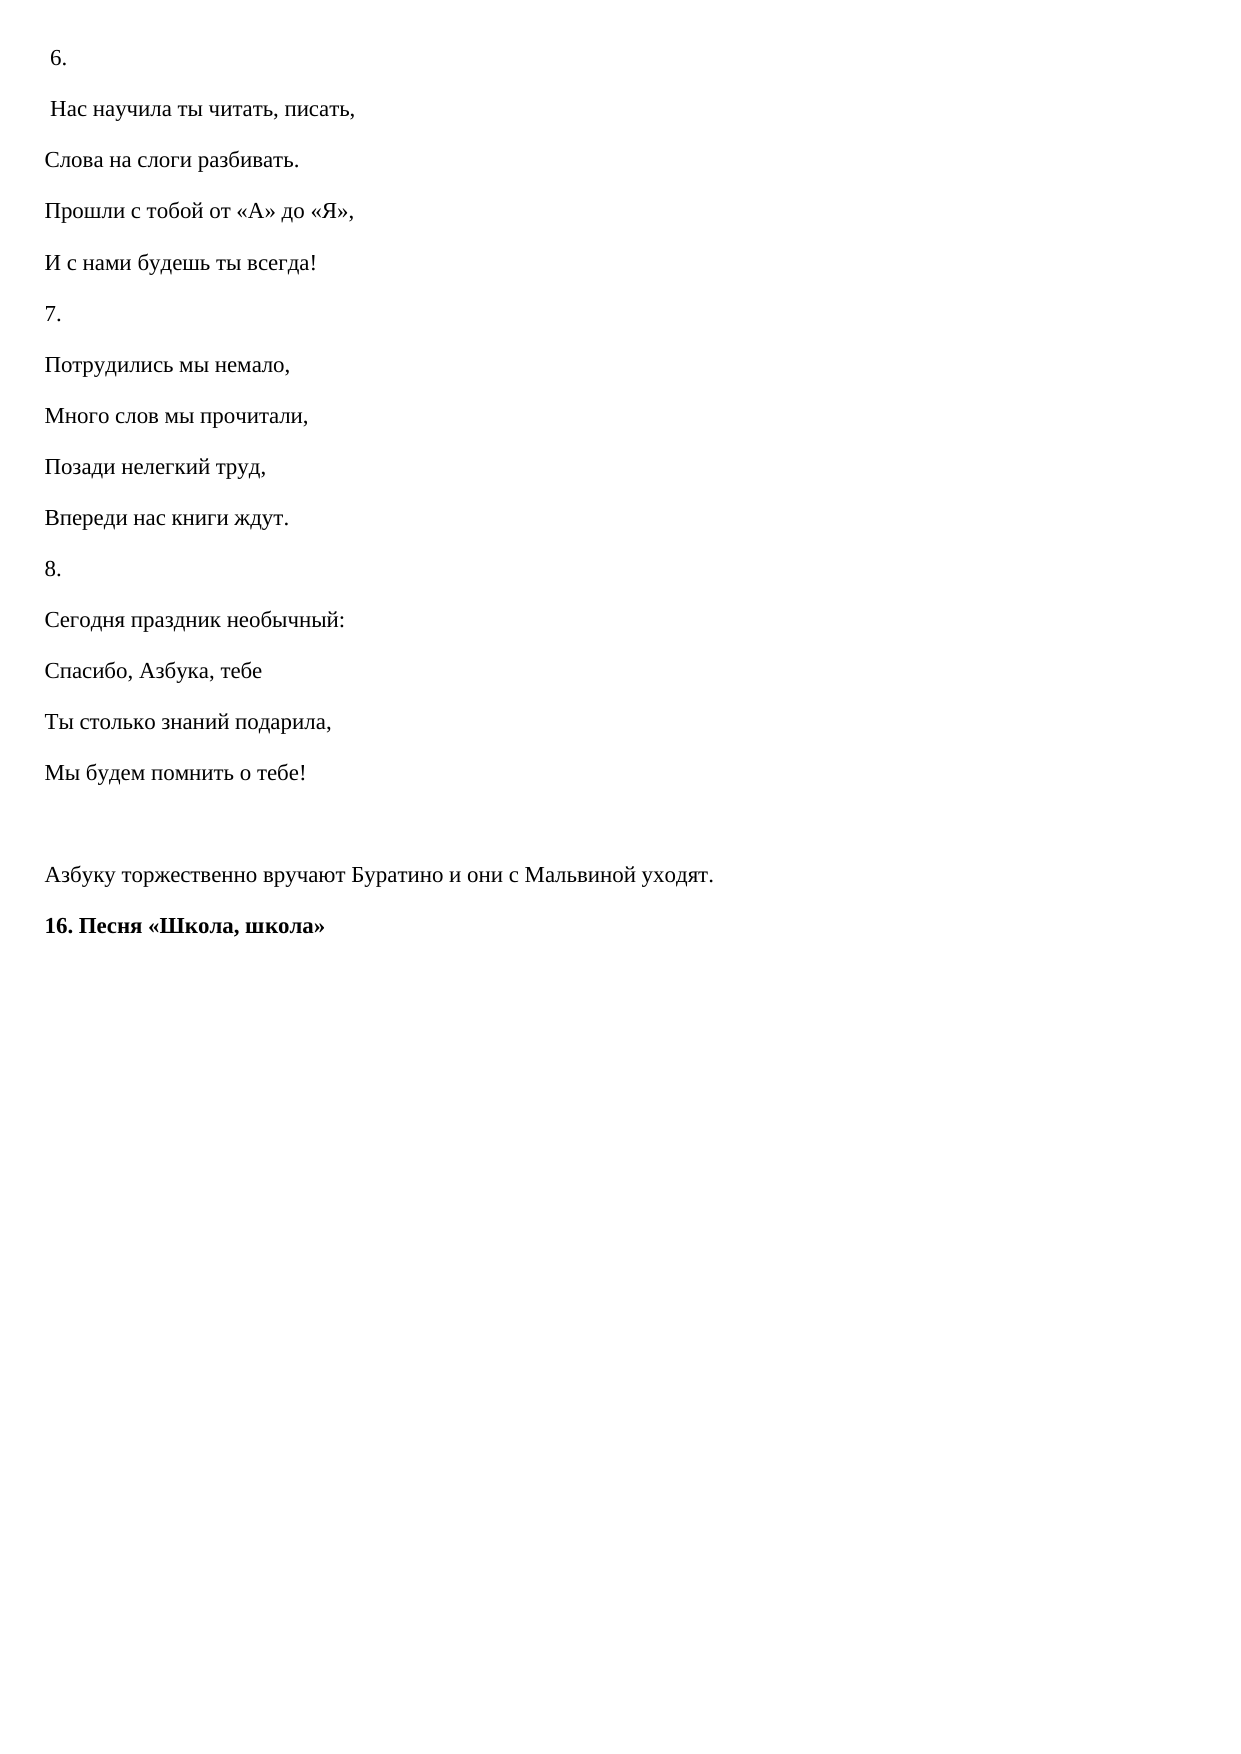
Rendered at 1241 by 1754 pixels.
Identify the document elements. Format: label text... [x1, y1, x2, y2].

text Потрудились мы немало, [44, 351, 1196, 377]
text И с нами будешь ты всегда! [44, 248, 1196, 275]
text Сегодня праздник необычный: [44, 606, 1196, 632]
text Мы будем помнить о тебе! [44, 759, 1196, 785]
text 7. [44, 299, 1196, 326]
text Спасибо, Азбука, тебе [44, 657, 1196, 683]
text Прошли с тобой от «А» до «Я», [44, 197, 1196, 224]
text 16. Песня «Школа, школа» [44, 912, 1196, 938]
text 8. [44, 555, 1196, 581]
text Много слов мы прочитали, [44, 402, 1196, 428]
text Слова на слоги разбивать. [44, 146, 1196, 173]
text Ты столько знаний подарила, [44, 708, 1196, 734]
text Позади нелегкий труд, [44, 453, 1196, 479]
text 6. [44, 44, 1196, 71]
text Азбуку торжественно вручают Буратино и они с Мальвиной уходят. [44, 861, 1196, 887]
text Впереди нас книги ждут. [44, 504, 1196, 530]
text Нас научила ты читать, писать, [44, 95, 1196, 122]
